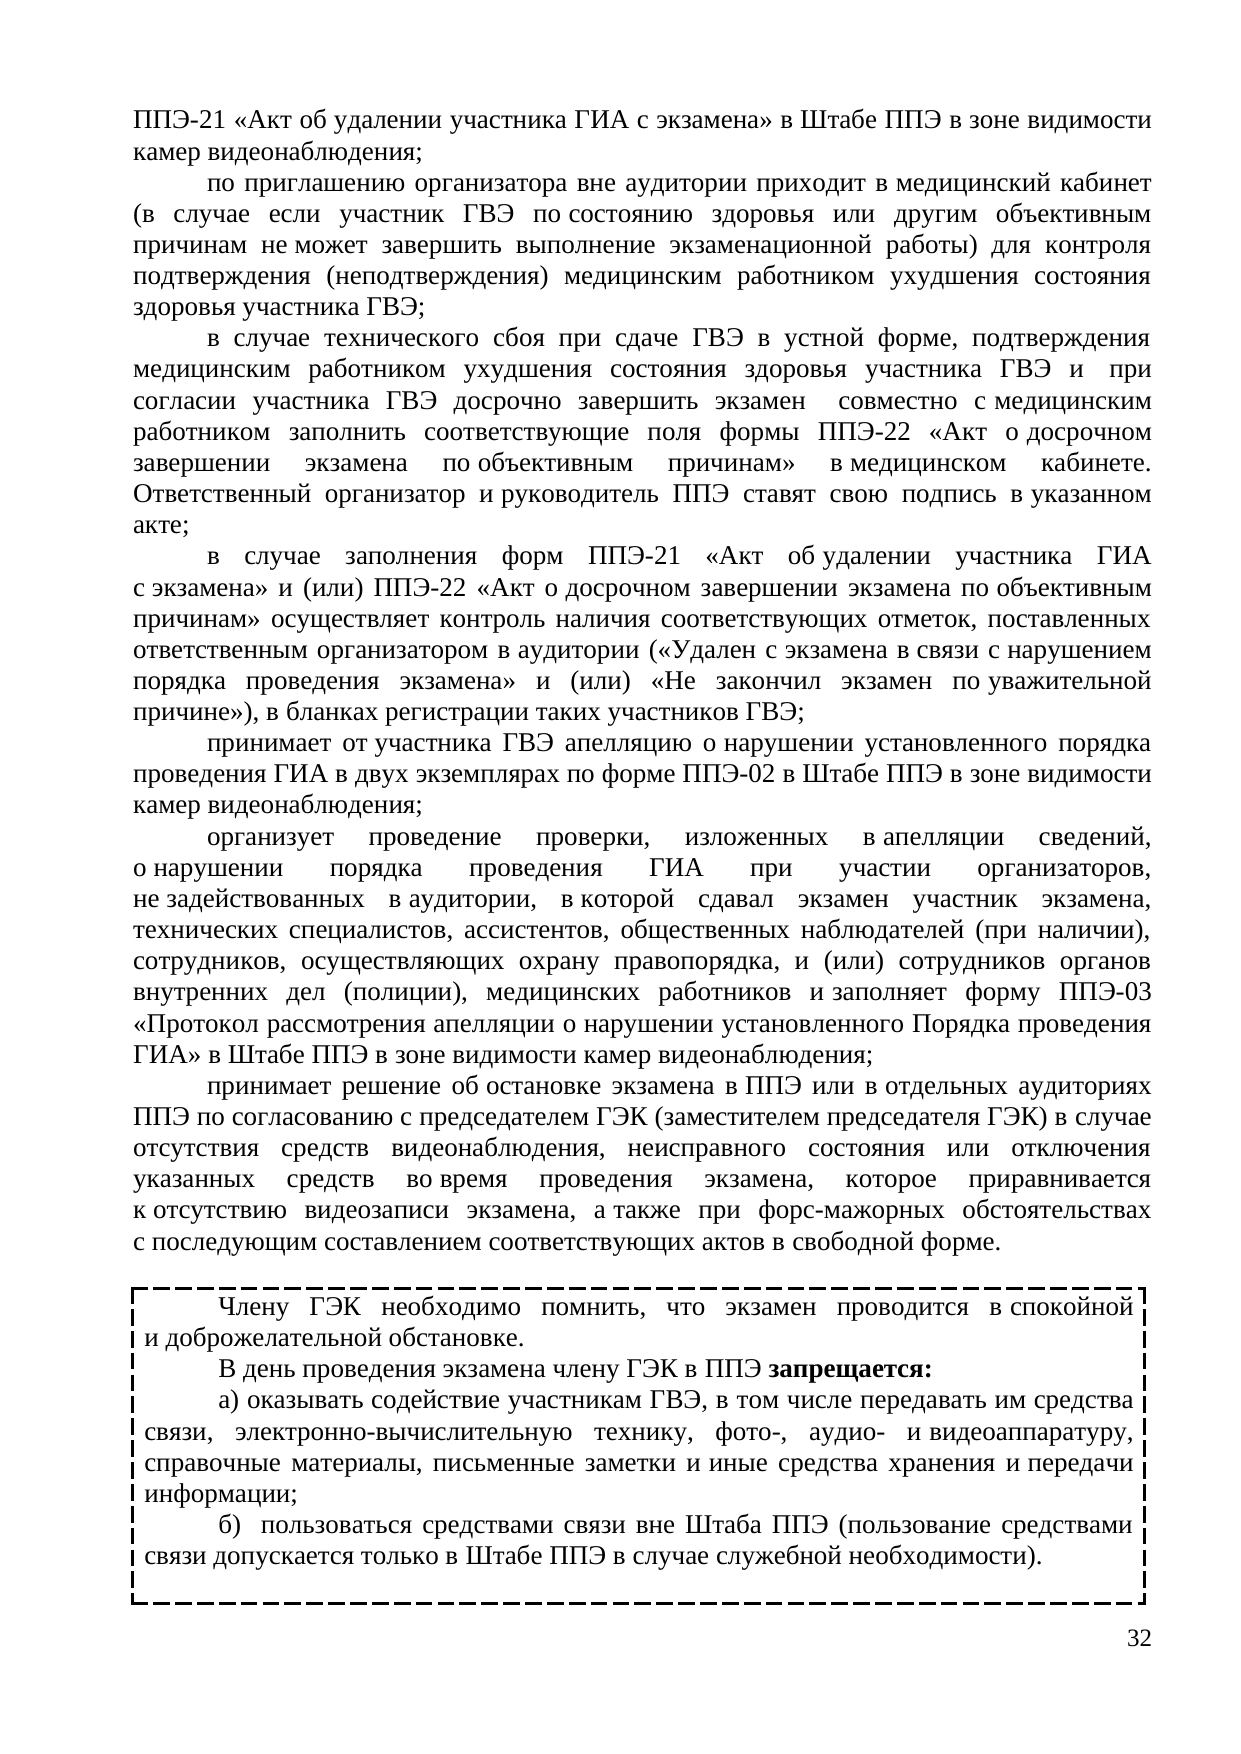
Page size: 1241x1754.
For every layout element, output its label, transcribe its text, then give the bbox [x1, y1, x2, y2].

text в случае заполнения форм ППЭ-21 «Акт об удалении участника ГИА с экзамена» и (или) ППЭ-22 «Акт о досрочном завершении экзамена по объективным причинам» осуществляет контроль наличия соответствующих отметок, поставленных ответственным организатором в аудитории («Удален с экзамена в связи с нарушением порядка проведения экзамена» и (или) «Не закончил экзамен по уважительной причине»), в бланках регистрации таких участников ГВЭ; [133, 539, 1152, 726]
text организует проведение проверки, изложенных в апелляции сведений, о нарушении порядка проведения ГИА при участии организаторов, не задействованных в аудитории, в которой сдавал экзамен участник экзамена, технических специалистов, ассистентов, общественных наблюдателей (при наличии), сотрудников, осуществляющих охрану правопорядка, и (или) сотрудников органов внутренних дел (полиции), медицинских работников и заполняет форму ППЭ-03 «Протокол рассмотрения апелляции о нарушении установленного Порядка проведения ГИА» в Штабе ППЭ в зоне видимости камер видеонаблюдения; [133, 820, 1152, 1069]
text в случае технического сбоя при сдаче ГВЭ в устной форме, подтверждения медицинским работником ухудшения состояния здоровья участника ГВЭ и при согласии участника ГВЭ досрочно завершить экзамен совместно с медицинским работником заполнить соответствующие поля формы ППЭ-22 «Акт о досрочном завершении экзамена по объективным причинам» в медицинском кабинете. Ответственный организатор и руководитель ППЭ ставят свою подпись в указанном акте; [133, 321, 1152, 539]
table_header Члену ГЭК необходимо помнить, что экзамен проводится в спокойной и доброжелательной обстановке. В день проведения экзамена члену ГЭК в ППЭ запрещается: а) оказывать содействие участникам ГВЭ, в том числе передавать им средства связи, электронно-вычислительную технику, фото-, аудио- и видеоаппаратуру, справочные материалы, письменные заметки и иные средства хранения и передачи информации; б) пользоваться средствами связи вне Штаба ППЭ (пользование средствами связи допускается только в Штабе ППЭ в случае служебной необходимости). [133, 1287, 1145, 1602]
text принимает решение об остановке экзамена в ППЭ или в отдельных аудиториях ППЭ по согласованию с председателем ГЭК (заместителем председателя ГЭК) в случае отсутствия средств видеонаблюдения, неисправного состояния или отключения указанных средств во время проведения экзамена, которое приравнивается к отсутствию видеозаписи экзамена, а также при форс-мажорных обстоятельствах с последующим составлением соответствующих актов в свободной форме. [133, 1069, 1152, 1256]
text по приглашению организатора вне аудитории приходит в медицинский кабинет (в случае если участник ГВЭ по состоянию здоровья или другим объективным причинам не может завершить выполнение экзаменационной работы) для контроля подтверждения (неподтверждения) медицинским работником ухудшения состояния здоровья участника ГВЭ; [133, 166, 1152, 321]
text принимает от участника ГВЭ апелляцию о нарушении установленного порядка проведения ГИА в двух экземплярах по форме ППЭ-02 в Штабе ППЭ в зоне видимости камер видеонаблюдения; [133, 726, 1152, 820]
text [133, 103, 1152, 166]
